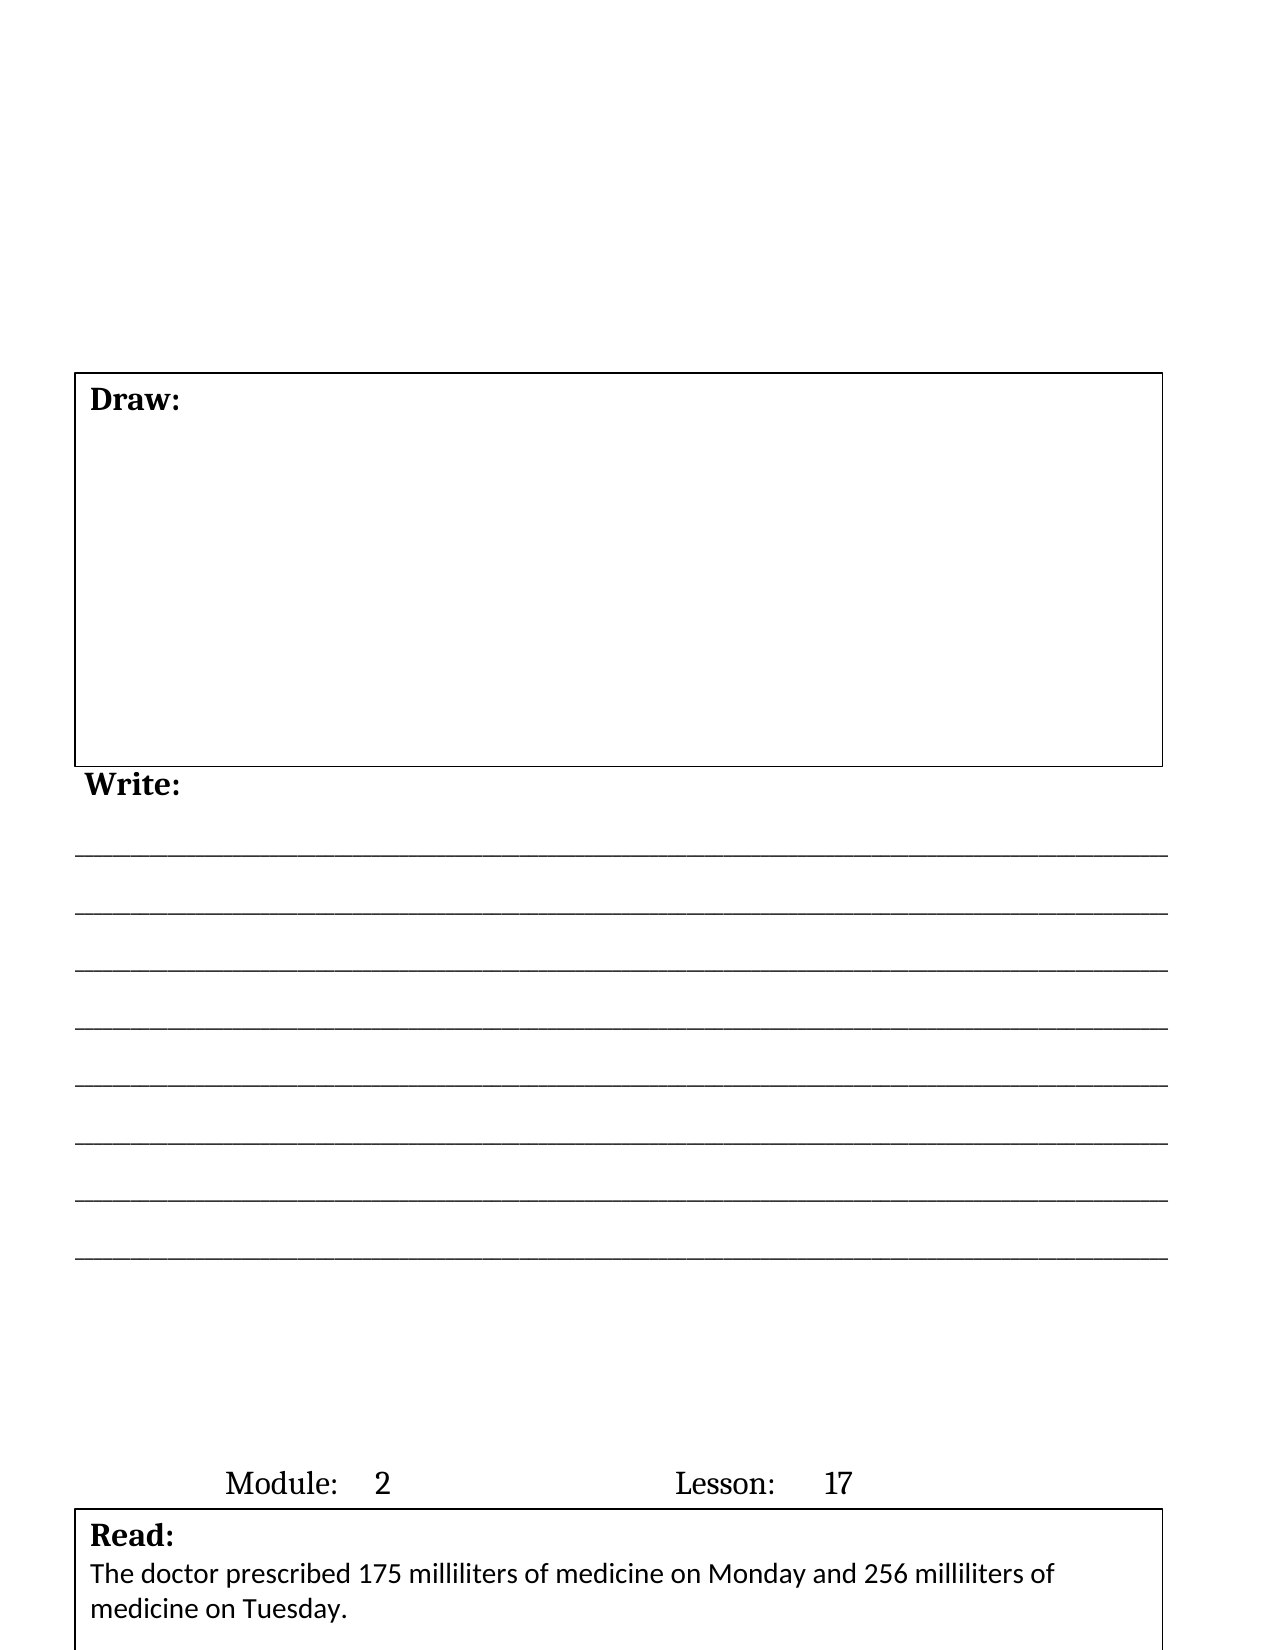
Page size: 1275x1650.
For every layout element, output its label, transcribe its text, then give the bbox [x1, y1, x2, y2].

text ______________________________________________________________________________________________________________________ [75, 1004, 1200, 1033]
text Write: [84, 765, 1200, 803]
text ______________________________________________________________________________________________________________________ [75, 1062, 1200, 1091]
text ______________________________________________________________________________________________________________________ [75, 832, 1200, 861]
text ______________________________________________________________________________________________________________________ [75, 947, 1200, 976]
text Module: 2 Lesson: 17 [75, 1464, 1200, 1503]
text ______________________________________________________________________________________________________________________ [75, 1119, 1200, 1148]
text ______________________________________________________________________________________________________________________ [75, 889, 1200, 918]
text ______________________________________________________________________________________________________________________ [75, 1177, 1200, 1206]
text ______________________________________________________________________________________________________________________ [75, 1234, 1200, 1263]
